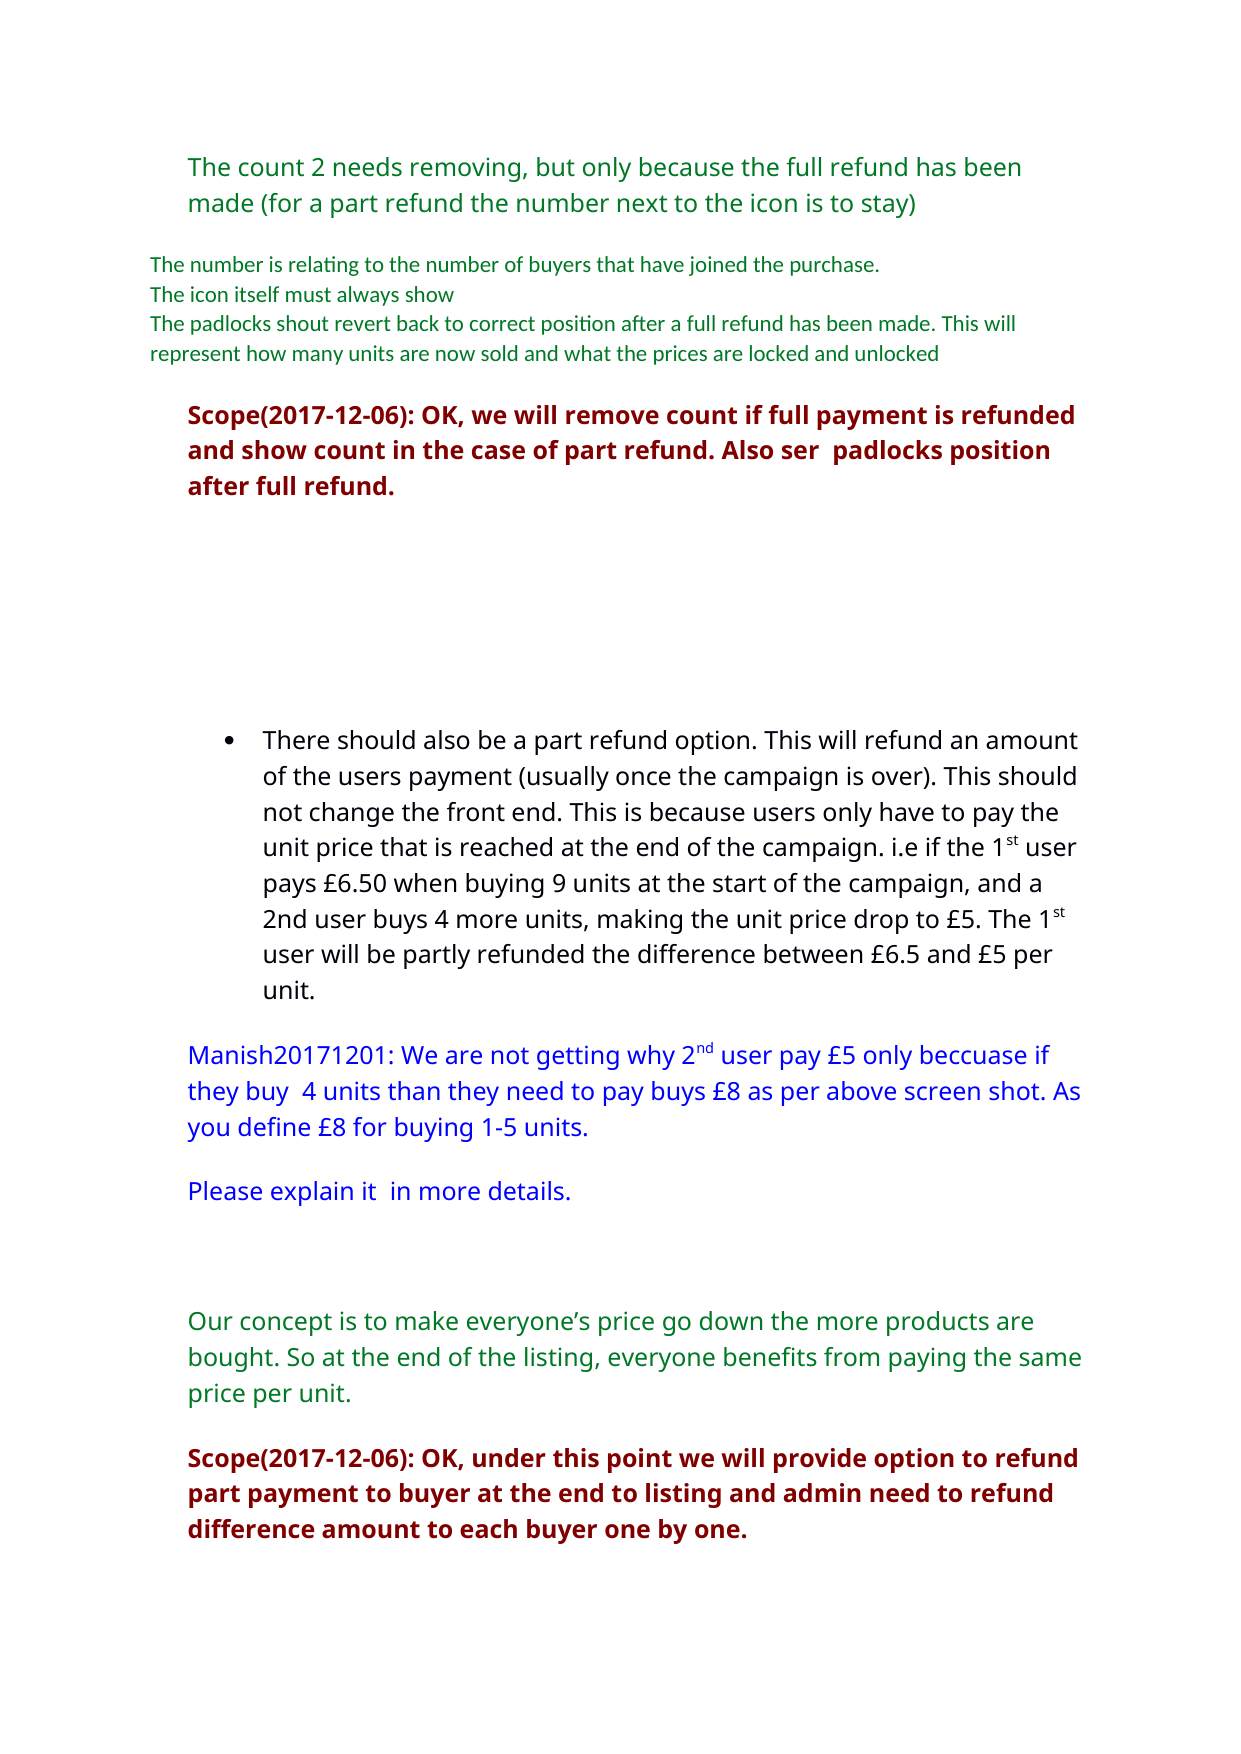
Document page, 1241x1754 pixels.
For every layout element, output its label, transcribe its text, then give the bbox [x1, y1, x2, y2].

text The icon itself must always show [150, 280, 1090, 308]
text Please explain it in more details. [187, 1174, 1090, 1208]
text The count 2 needs removing, but only because the full refund has been made (for a part refund the number next to the icon is to stay) [187, 150, 1090, 220]
list There should also be a part refund option. This will refund an amount of the users payment (usually once the campaign is over). This should not change the front end. This is because users only have to pay the unit price that is reached at the end of the campaign. i.e if the 1st user pays £6.50 when buying 9 units at the start of the campaign, and a 2nd user buys 4 more units, making the unit price drop to £5. The 1st user will be partly refunded the difference between £6.5 and £5 per unit. [225, 723, 1090, 1007]
text The padlocks shout revert back to correct position after a full refund has been made. This will represent how many units are now sold and what the prices are locked and unlocked [150, 309, 1090, 367]
text Scope(2017-12-06): OK, we will remove count if full payment is refunded and show count in the case of part refund. Also ser padlocks position after full refund. [187, 397, 1090, 503]
text Manish20171201: We are not getting why 2nd user pay £5 only beccuase if they buy 4 units than they need to pay buys £8 as per above screen shot. As you define £8 for buying 1-5 units. [187, 1038, 1090, 1143]
text The number is relating to the number of buyers that have joined the purchase. [150, 251, 1090, 279]
text Our concept is to make everyone’s price go down the more products are bought. So at the end of the listing, everyone benefits from paying the same price per unit. [187, 1304, 1090, 1409]
text Scope(2017-12-06): OK, under this point we will provide option to refund part payment to buyer at the end to listing and admin need to refund difference amount to each buyer one by one. [187, 1440, 1090, 1546]
